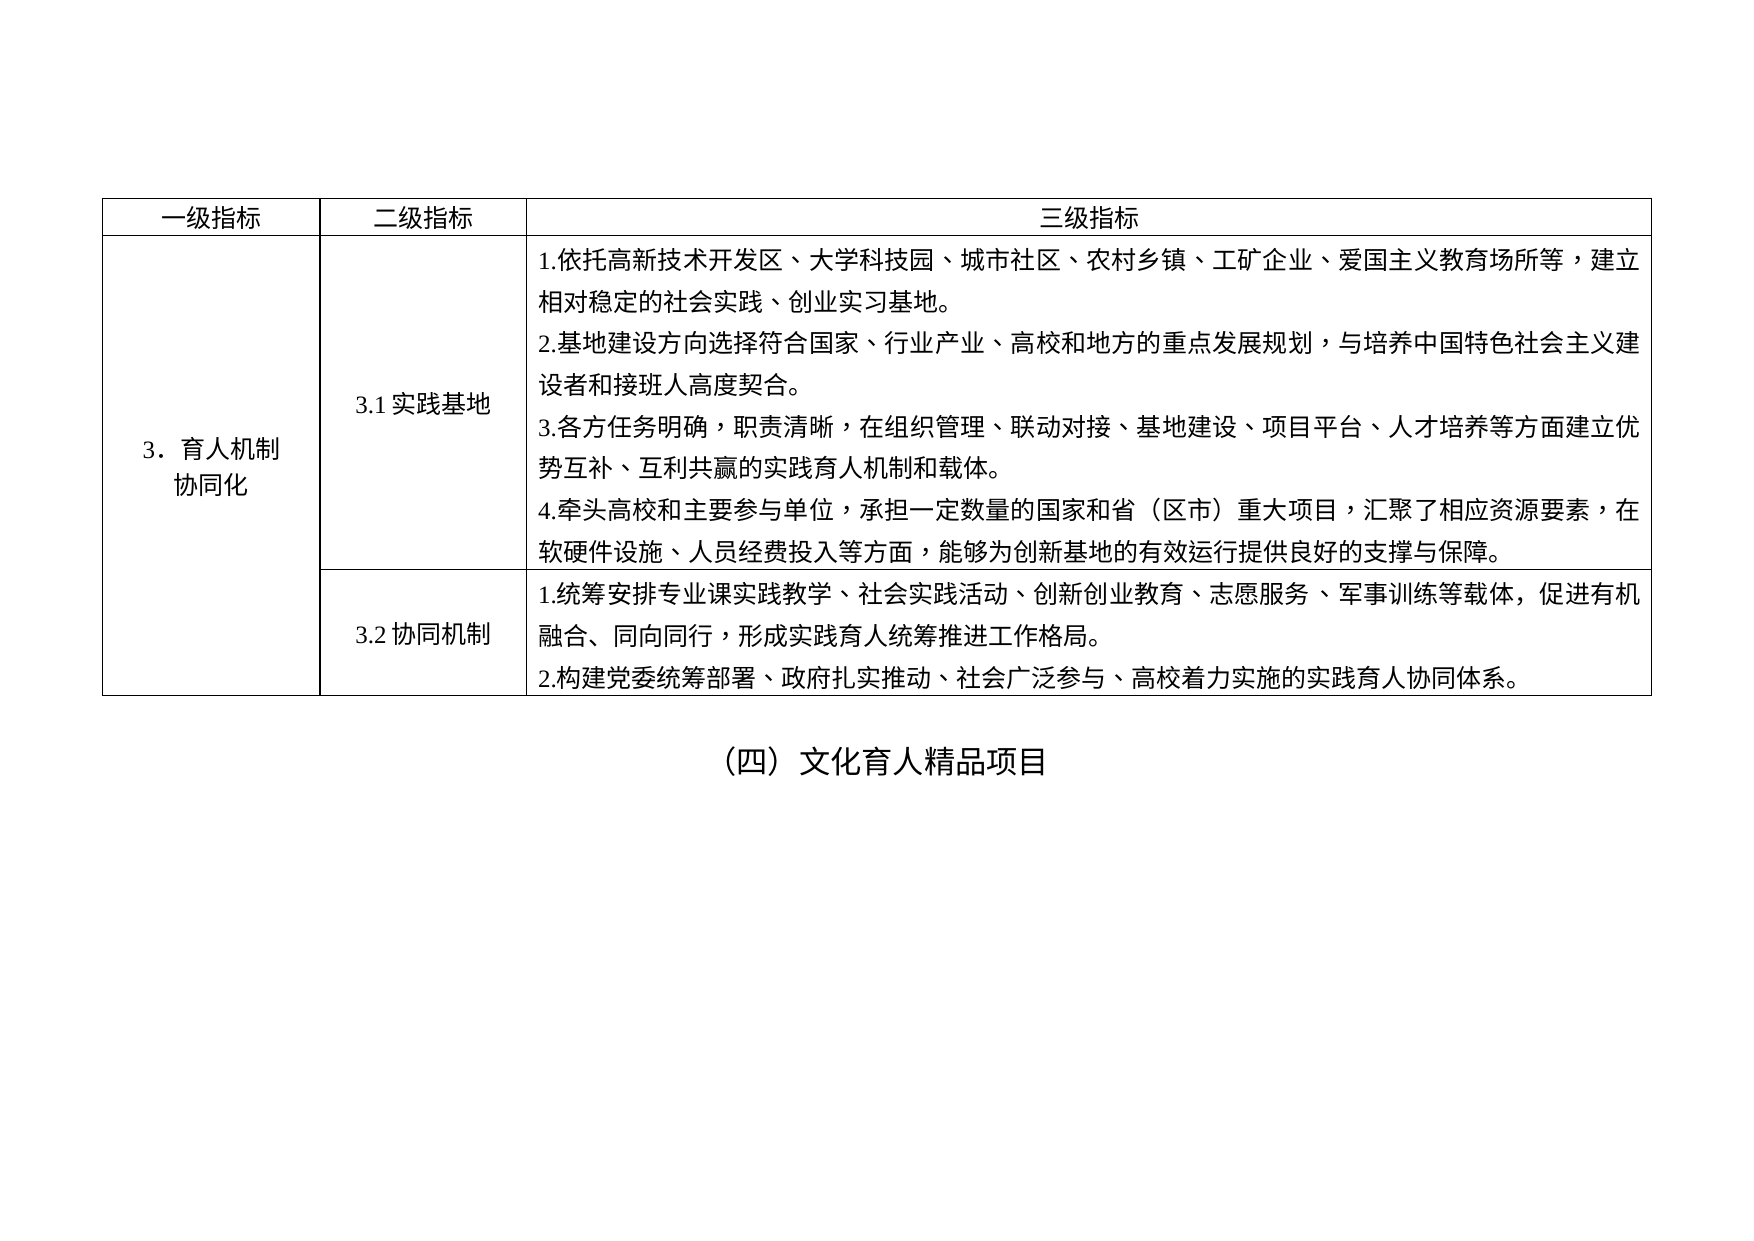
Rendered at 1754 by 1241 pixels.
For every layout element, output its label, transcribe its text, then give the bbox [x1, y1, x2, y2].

table_header 二级指标 [321, 199, 526, 235]
table_cell 3．育人机制 协同化 [103, 236, 319, 695]
table_header 三级指标 [527, 199, 1651, 235]
table_header 一级指标 [103, 199, 319, 235]
text （四）文化育人精品项目 [150, 728, 1604, 793]
table_cell 3.2协同机制 [321, 570, 526, 695]
table_cell 1.统筹安排专业课实践教学、社会实践活动、创新创业教育、志愿服务、军事训练等载体，促进有机融合、同向同行，形成实践育人统筹推进工作格局。 2.构建党委统筹部署、政府扎实推动、社会广泛参与、高校着力实施的实践育人协同体系。 [527, 570, 1651, 695]
table_cell 3.1实践基地 [321, 236, 526, 569]
table_cell 1.依托高新技术开发区、大学科技园、城市社区、农村乡镇、工矿企业、爱国主义教育场所等，建立相对稳定的社会实践、创业实习基地。 2.基地建设方向选择符合国家、行业产业、高校和地方的重点发展规划，与培养中国特色社会主义建设者和接班人高度契合。 3.各方任务明确，职责清晰，在组织管理、联动对接、基地建设、项目平台、人才培养等方面建立优势互补、互利共赢的实践育人机制和载体。 4.牵头高校和主要参与单位，承担一定数量的国家和省（区市）重大项目，汇聚了相应资源要素，在软硬件设施、人员经费投入等方面，能够为创新基地的有效运行提供良好的支撑与保障。 [527, 236, 1651, 569]
